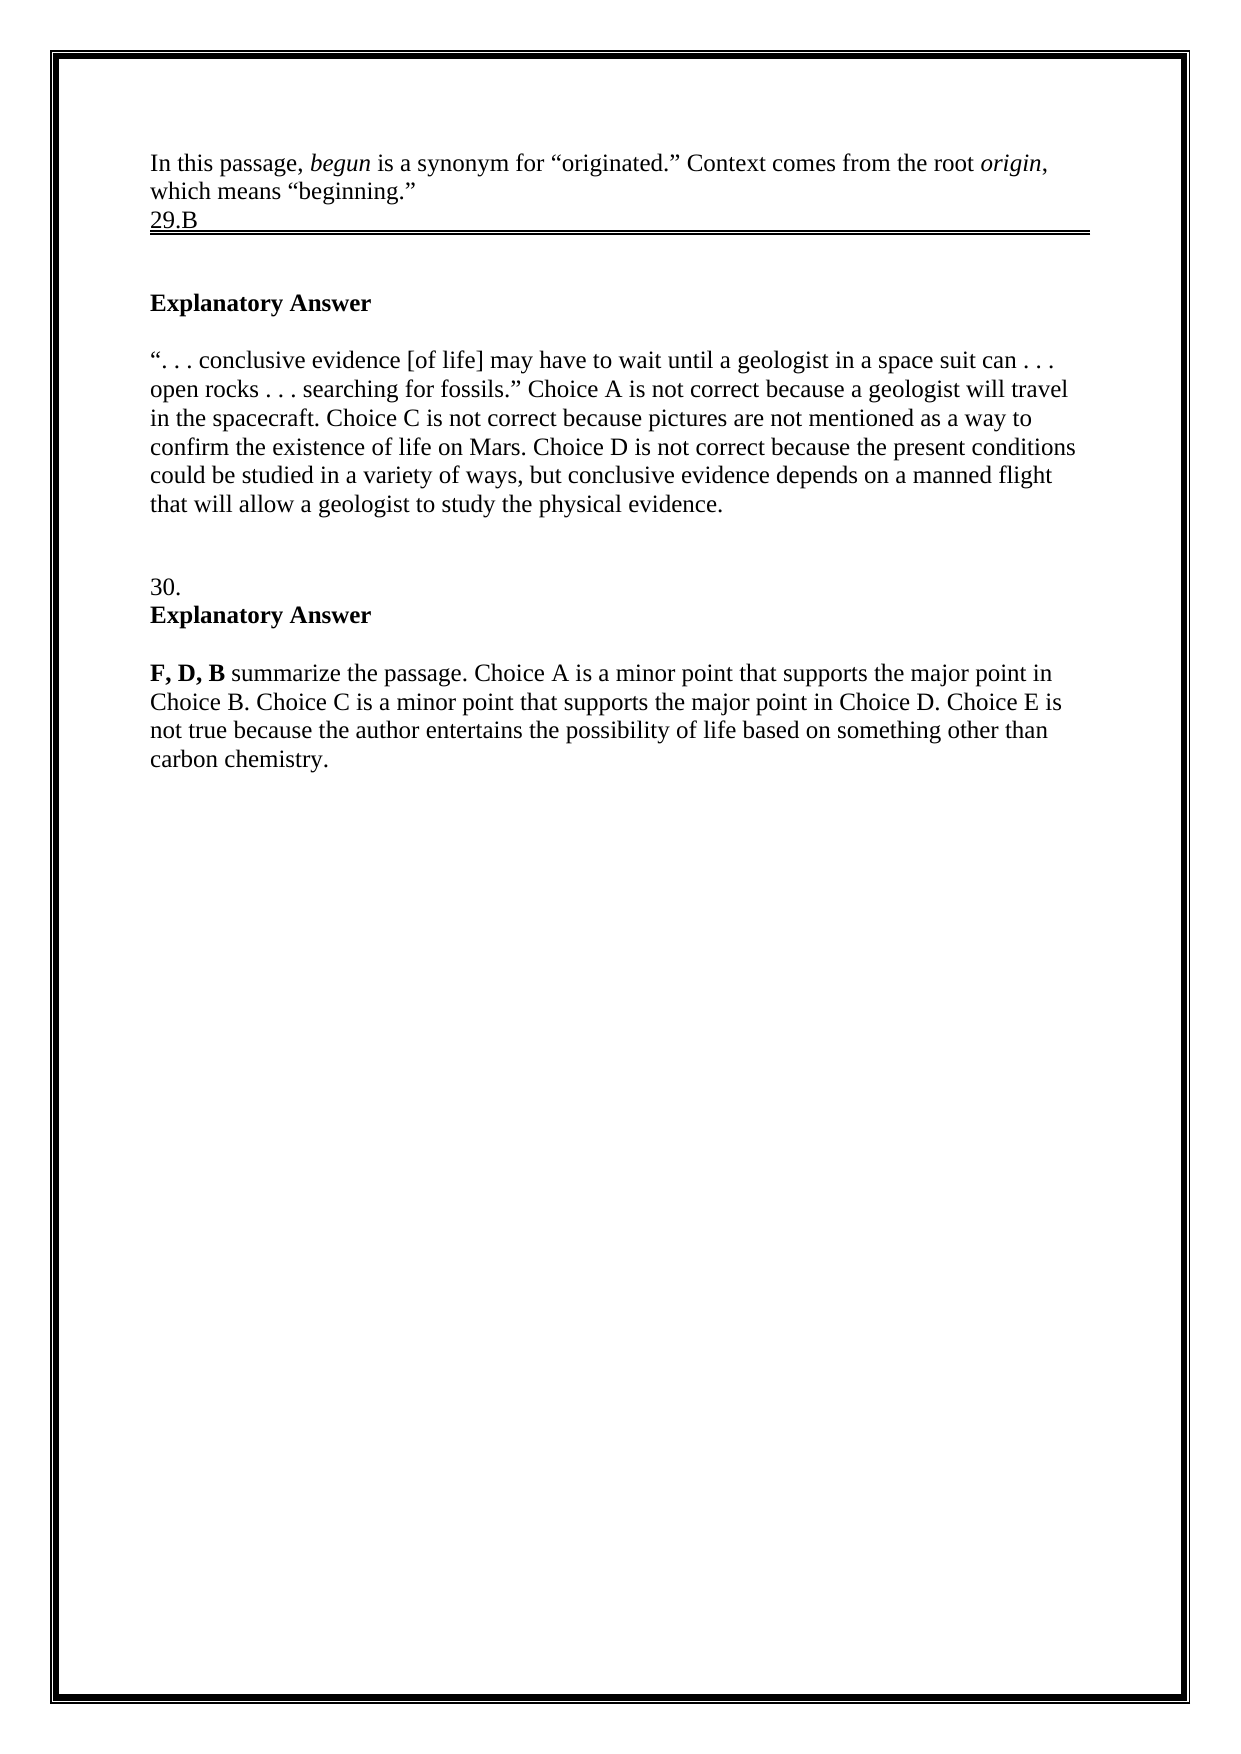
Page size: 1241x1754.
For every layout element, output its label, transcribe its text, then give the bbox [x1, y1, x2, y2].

text Explanatory Answer F, D, B summarize the passage. Choice A is a minor point that supports the major point in Choice B. Choice C is a minor point that supports the major point in Choice D. Choice E is not true because the author entertains the possibility of life based on something other than carbon chemistry. [150, 600, 1090, 773]
text 30. [150, 572, 1090, 600]
text Explanatory Answer “. . . conclusive evidence [of life] may have to wait until a geologist in a space suit can . . . open rocks . . . searching for fossils.” Choice A is not correct because a geologist will travel in the spacecraft. Choice C is not correct because pictures are not mentioned as a way to confirm the existence of life on Mars. Choice D is not correct because the present conditions could be studied in a variety of ways, but conclusive evidence depends on a manned flight that will allow a geologist to study the physical evidence. [150, 288, 1090, 518]
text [150, 148, 1090, 205]
text 29.B [150, 205, 1090, 230]
